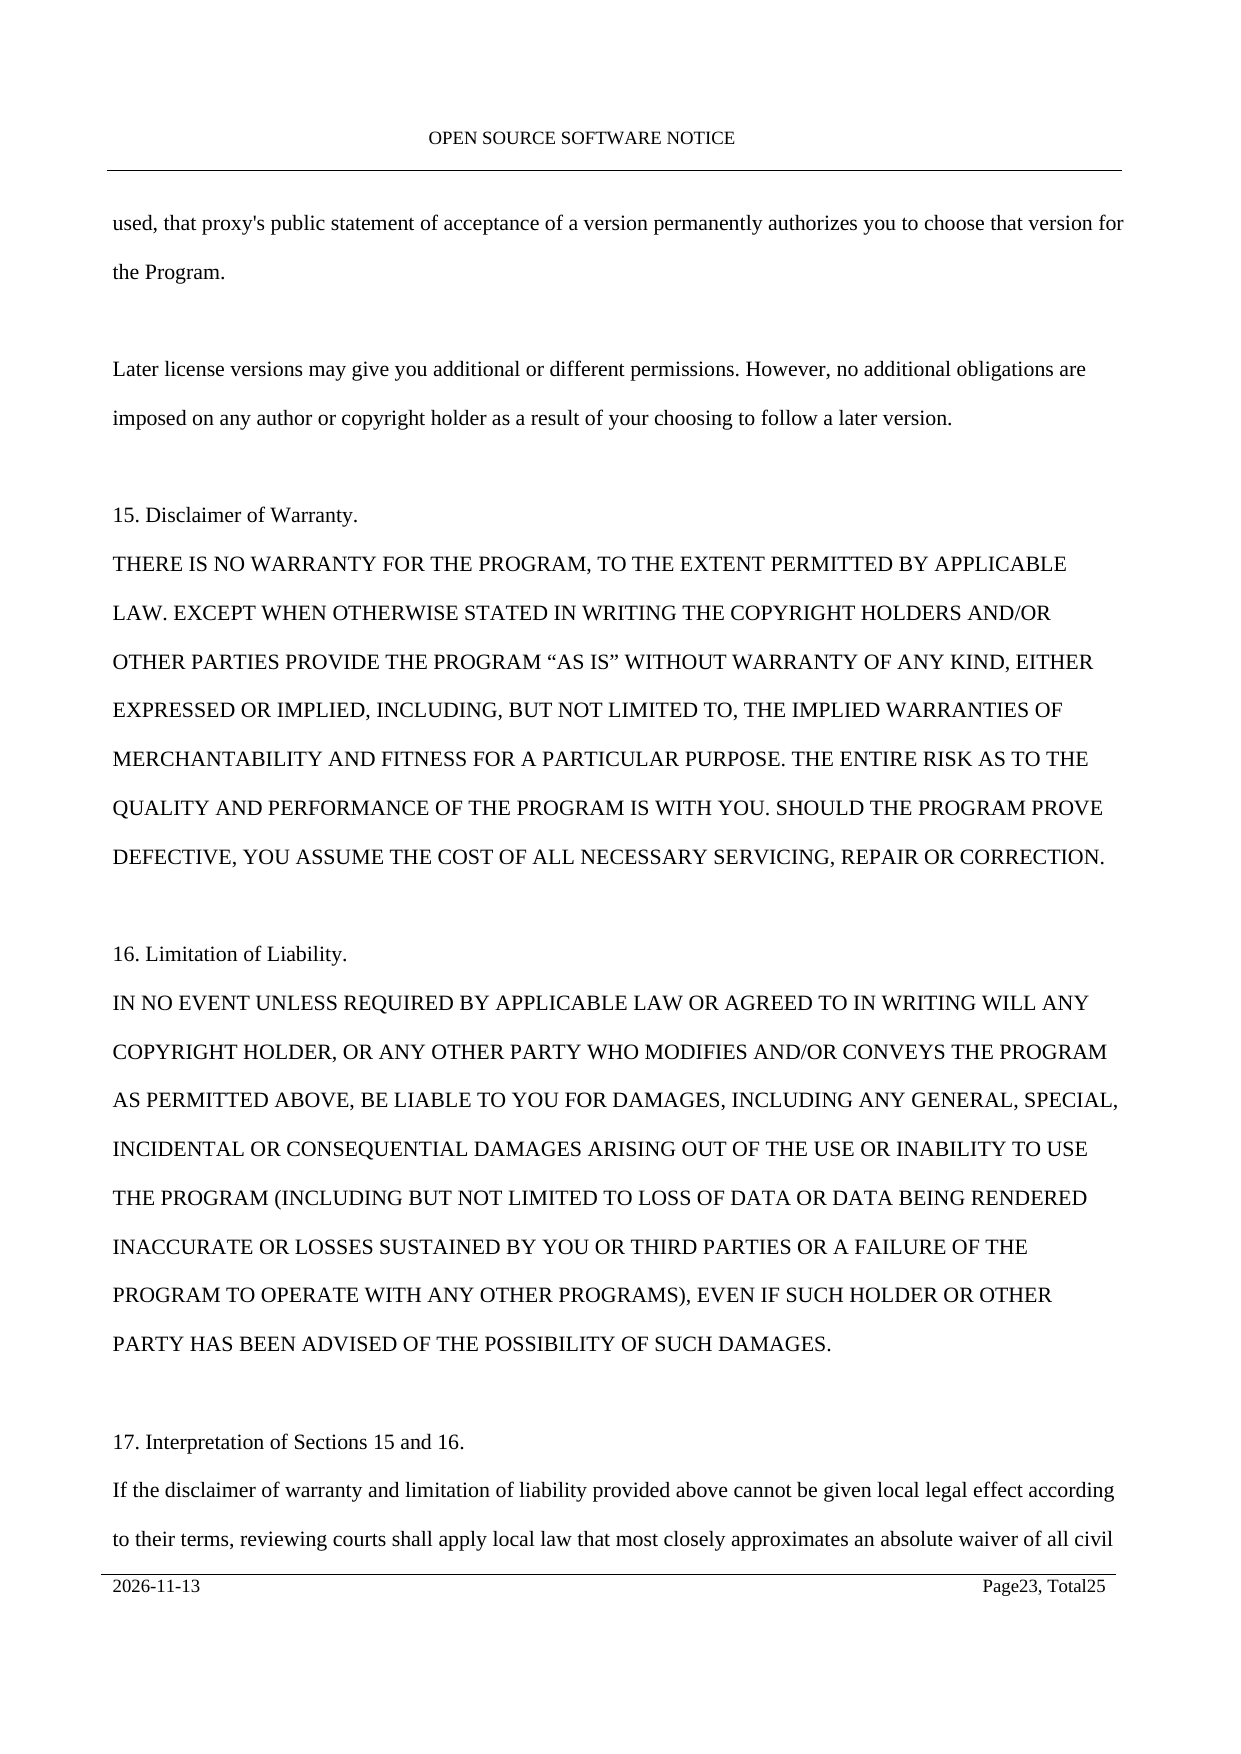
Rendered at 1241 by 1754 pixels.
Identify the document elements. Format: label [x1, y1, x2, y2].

text [112, 206, 1128, 1555]
